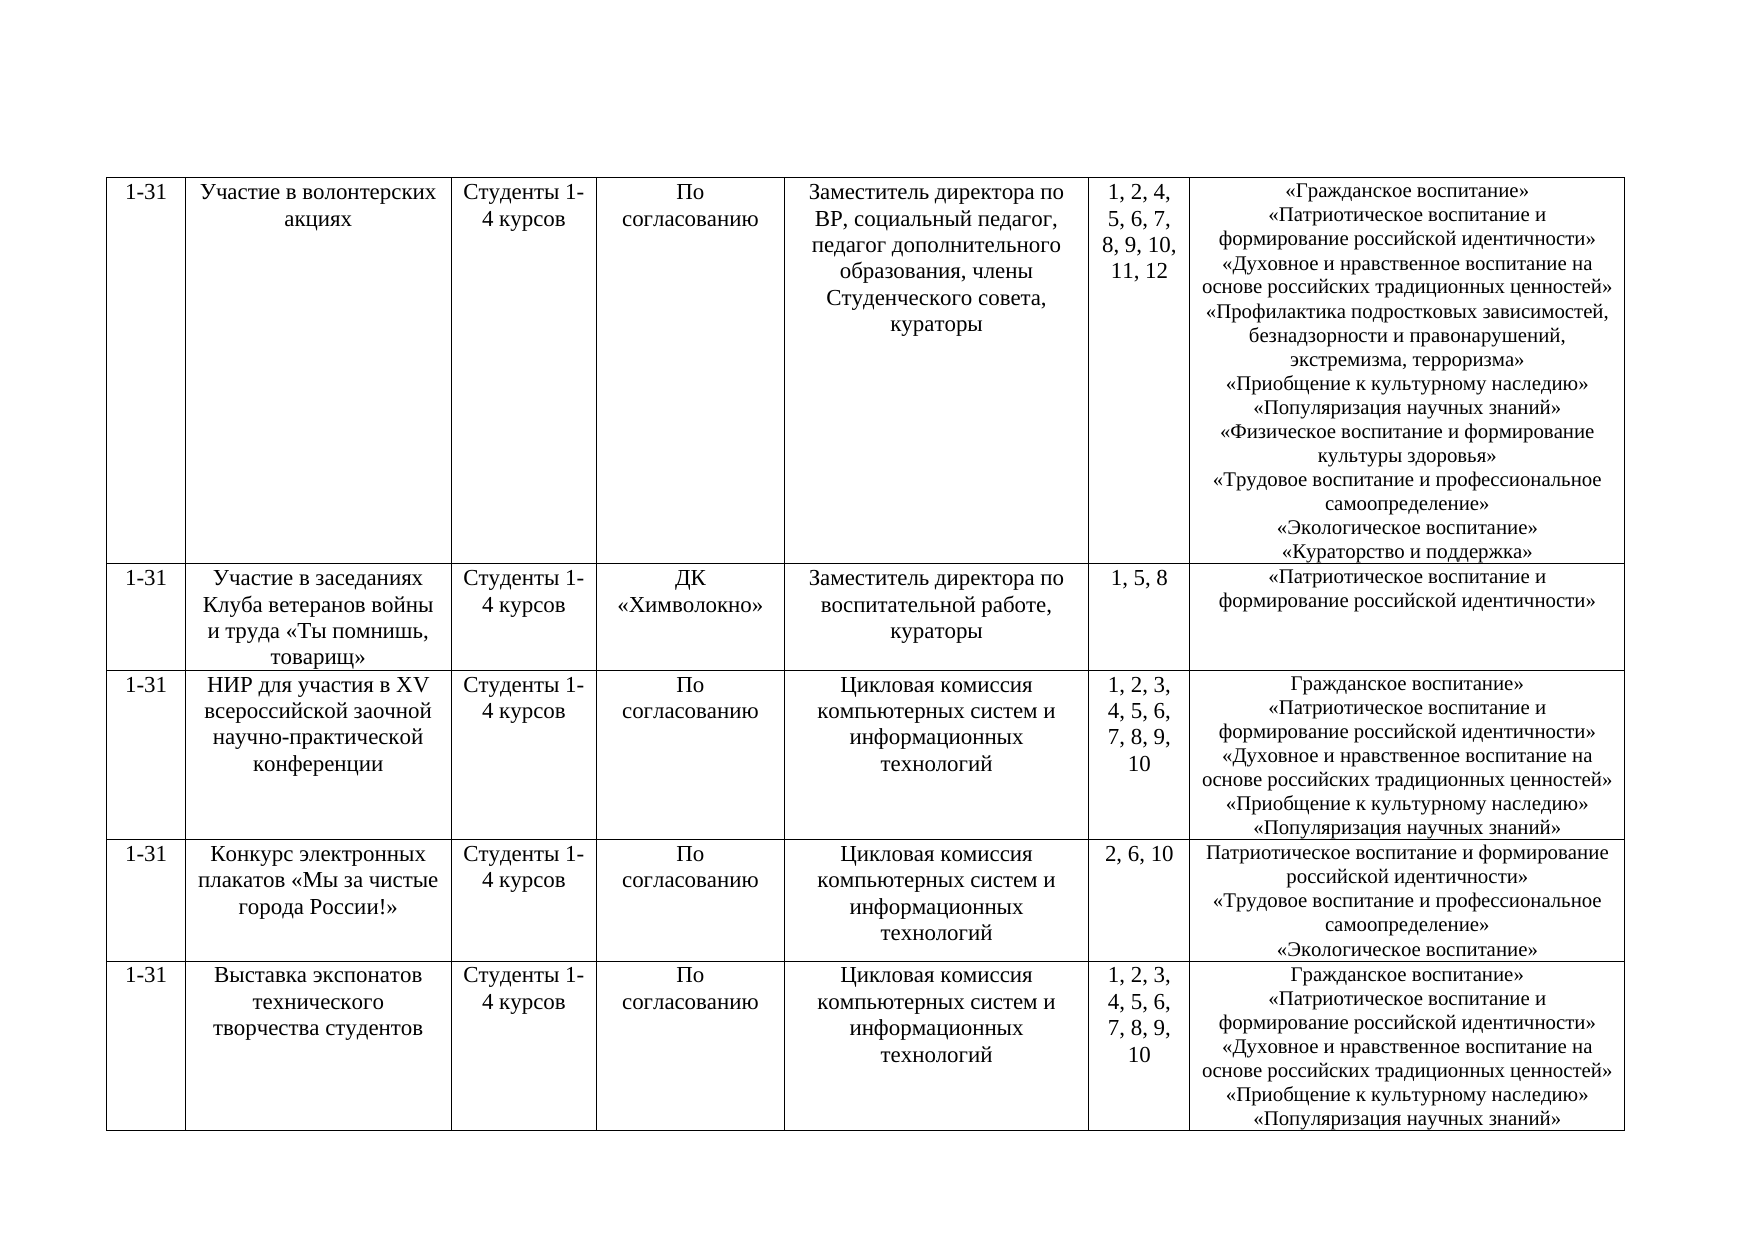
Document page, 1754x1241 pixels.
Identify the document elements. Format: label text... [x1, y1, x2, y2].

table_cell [1089, 178, 1189, 563]
table_cell ДК «Химволокно» [597, 564, 784, 670]
table_cell Выставка экспонатов технического творчества студентов [186, 962, 451, 1130]
table_cell Патриотическое воспитание и формирование российской идентичности» «Трудовое воспитание и профессиональное самоопределение» «Экологическое воспитание» [1190, 840, 1624, 961]
table_cell НИР для участия в XV всероссийской заочной научно-практической конференции [186, 671, 451, 839]
table_cell 1, 5, 8 [1089, 564, 1189, 670]
table_cell Участие в заседаниях Клуба ветеранов войны и труда «Ты помнишь, товарищ» [186, 564, 451, 670]
table_cell 1-31 [107, 840, 185, 961]
table_cell По согласованию [597, 840, 784, 961]
table_cell 1, 2, 3, 4, 5, 6, 7, 8, 9, 10 [1089, 671, 1189, 839]
table_cell Студенты 1-4 курсов [452, 564, 596, 670]
table_cell 1-31 [107, 178, 185, 563]
table_cell 1, 2, 3, 4, 5, 6, 7, 8, 9, 10 [1089, 962, 1189, 1130]
table_cell Заместитель директора по воспитательной работе, кураторы [785, 564, 1088, 670]
table_cell 1-31 [107, 962, 185, 1130]
table_cell Студенты 1-4 курсов [452, 178, 596, 563]
table_cell Участие в волонтерских акциях [186, 178, 451, 563]
table_cell Гражданское воспитание» «Патриотическое воспитание и формирование российской идентичности» «Духовное и нравственное воспитание на основе российских традиционных ценностей» «Приобщение к культурному наследию» «Популяризация научных знаний» [1190, 962, 1624, 1130]
table_cell Студенты 1-4 курсов [452, 962, 596, 1130]
table_cell Конкурс электронных плакатов «Мы за чистые города России!» [186, 840, 451, 961]
table_cell Гражданское воспитание» «Патриотическое воспитание и формирование российской идентичности» «Духовное и нравственное воспитание на основе российских традиционных ценностей» «Приобщение к культурному наследию» «Популяризация научных знаний» [1190, 671, 1624, 839]
table_cell Заместитель директора по ВР, социальный педагог, педагог дополнительного образования, члены Студенческого совета, кураторы [785, 178, 1088, 563]
table_cell 2, 6, 10 [1089, 840, 1189, 961]
table_cell Студенты 1-4 курсов [452, 840, 596, 961]
table_cell Цикловая комиссия компьютерных систем и информационных технологий [785, 962, 1088, 1130]
table_cell По согласованию [597, 671, 784, 839]
table_cell «Гражданское воспитание» «Патриотическое воспитание и формирование российской идентичности» «Духовное и нравственное воспитание на основе российских традиционных ценностей» «Профилактика подростковых зависимостей, безнадзорности и правонарушений, экстремизма, терроризма» «Приобщение к культурному наследию» «Популяризация научных знаний» «Физическое воспитание и формирование культуры здоровья» «Трудовое воспитание и профессиональное самоопределение» «Экологическое воспитание» «Кураторство и поддержка» [1190, 178, 1624, 563]
table_cell По согласованию [597, 178, 784, 563]
table_cell 1-31 [107, 671, 185, 839]
table_cell Студенты 1-4 курсов [452, 671, 596, 839]
table_cell Цикловая комиссия компьютерных систем и информационных технологий [785, 671, 1088, 839]
table_cell По согласованию [597, 962, 784, 1130]
table_cell 1-31 [107, 564, 185, 670]
table_cell Цикловая комиссия компьютерных систем и информационных технологий [785, 840, 1088, 961]
table_cell «Патриотическое воспитание и формирование российской идентичности» [1190, 564, 1624, 670]
